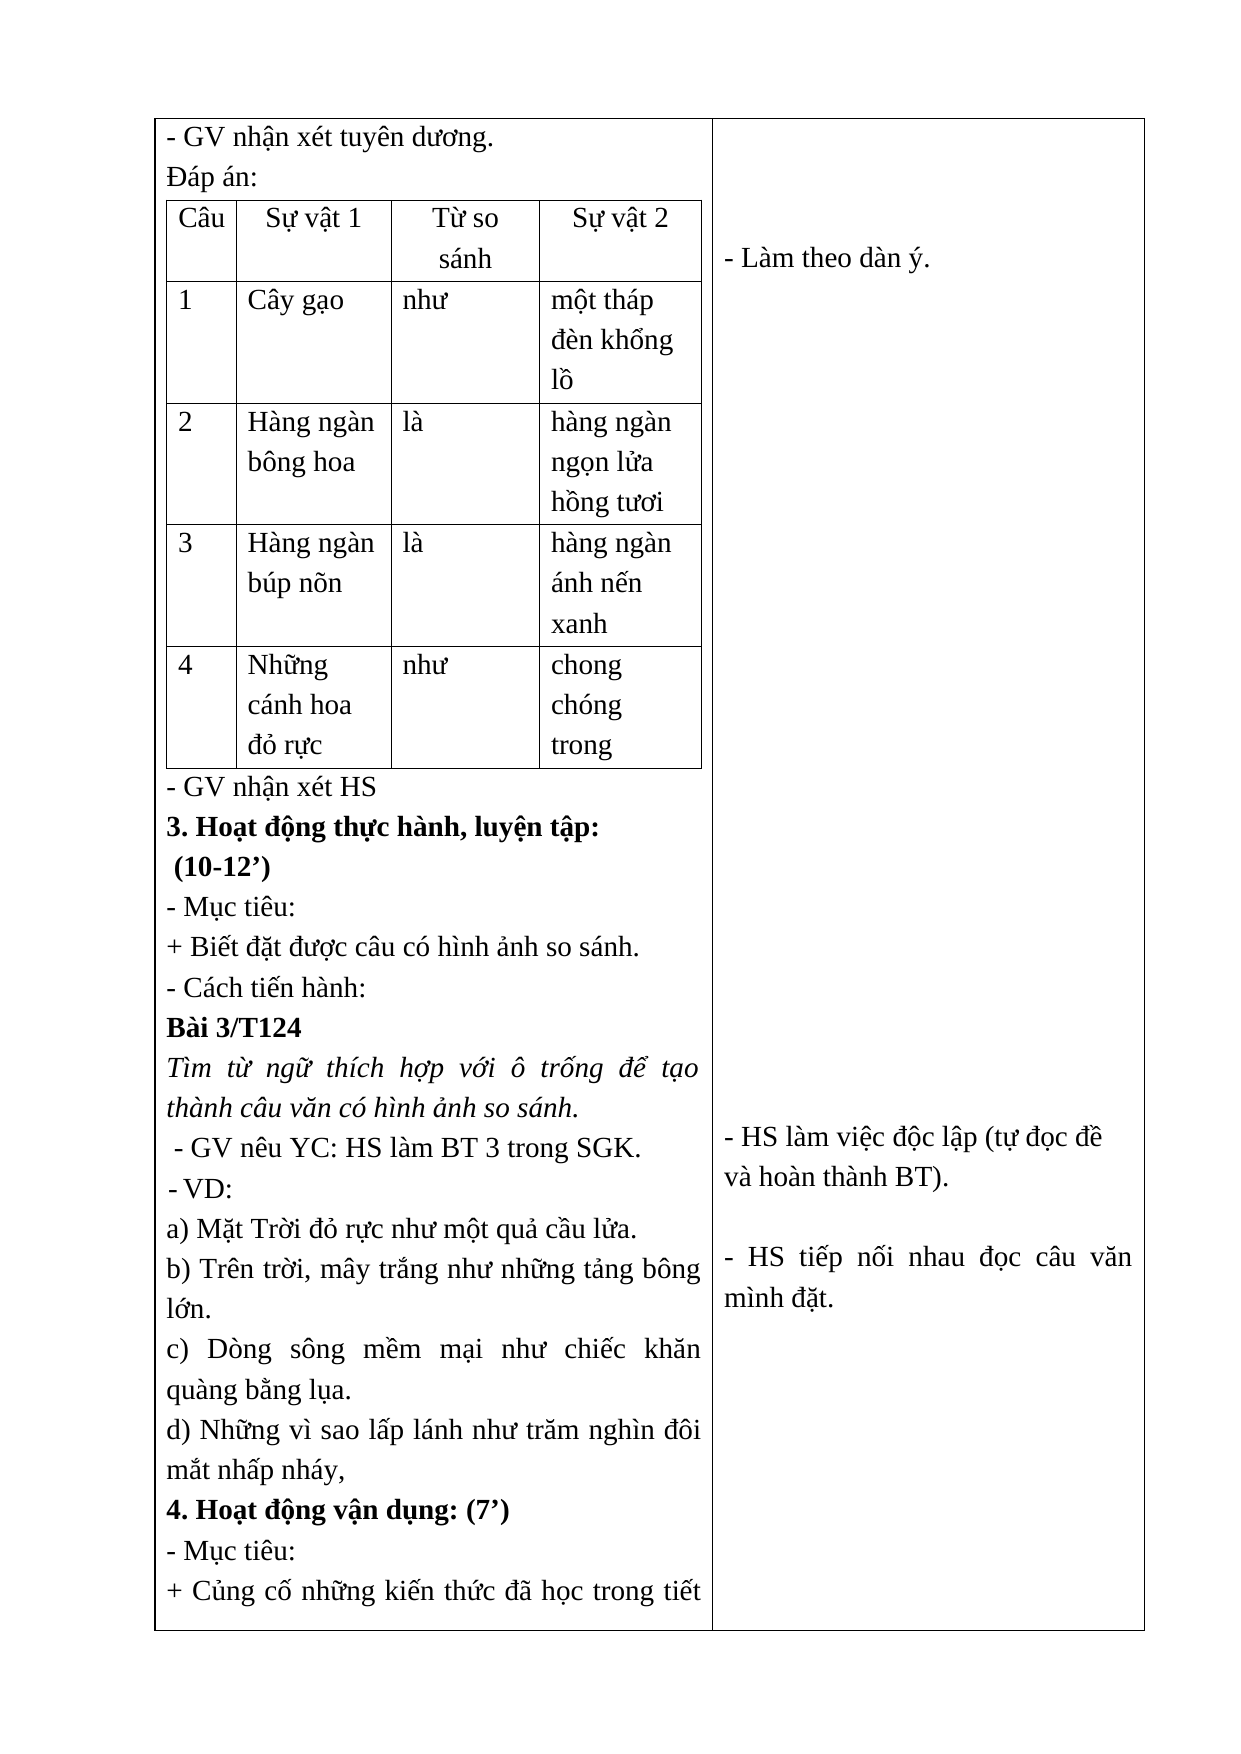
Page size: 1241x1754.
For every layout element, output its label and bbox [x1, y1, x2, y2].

table_cell [156, 119, 712, 1630]
table_cell [713, 119, 1144, 1630]
